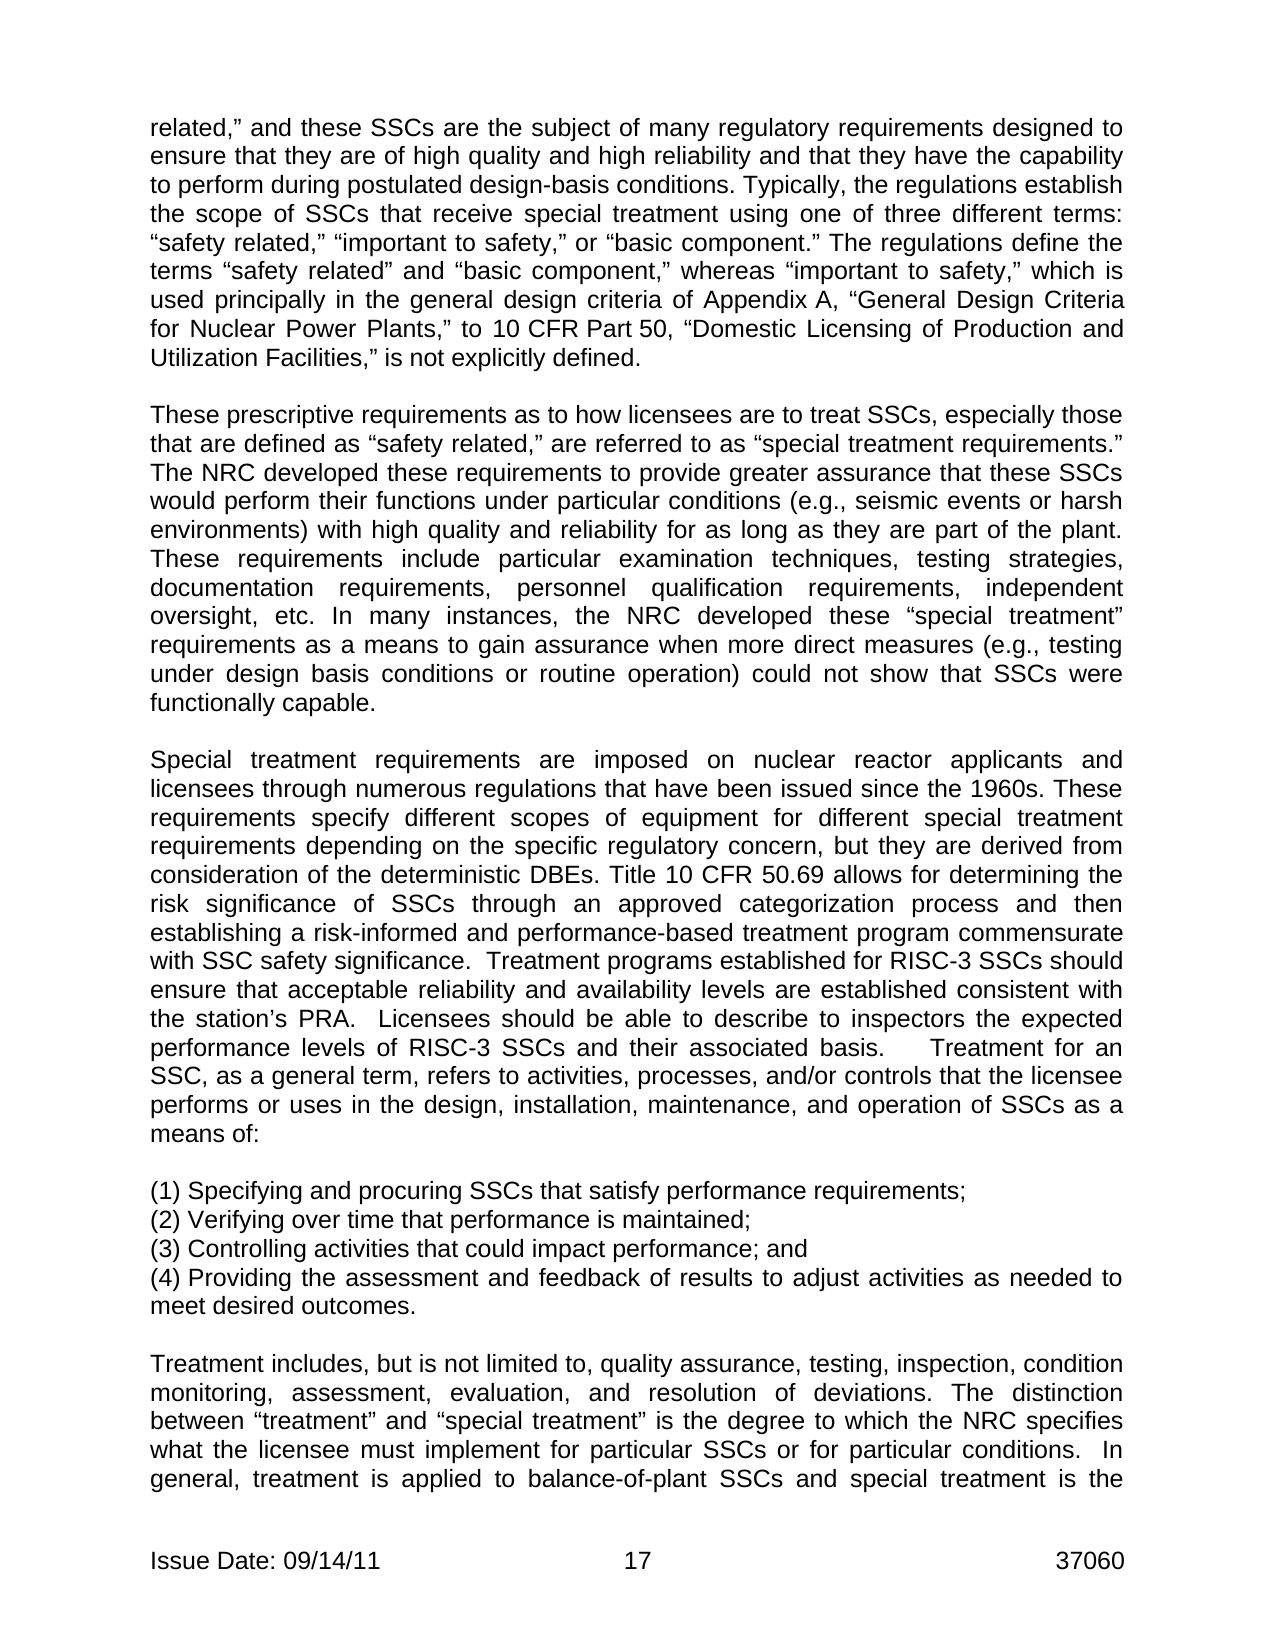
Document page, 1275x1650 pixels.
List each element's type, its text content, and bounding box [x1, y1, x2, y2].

list Specifying and procuring SSCs that satisfy performance requirements; [150, 1176, 1125, 1205]
text Special treatment requirements are imposed on nuclear reactor applicants and licensees through numerous regulations that have been issued since the 1960s. These requirements specify different scopes of equipment for different special treatment requirements depending on the specific regulatory concern, but they are derived from consideration of the deterministic DBEs. Title 10 CFR 50.69 allows for determining the risk significance of SSCs through an approved categorization process and then establishing a risk-informed and performance-based treatment program commensurate with SSC safety significance. Treatment programs established for RISC-3 SSCs should ensure that acceptable reliability and availability levels are established consistent with the station’s PRA. Licensees should be able to describe to inspectors the expected performance levels of RISC-3 SSCs and their associated basis. Treatment for an SSC, as a general term, refers to activities, processes, and/or controls that the licensee performs or uses in the design, installation, maintenance, and operation of SSCs as a means of: [150, 745, 1125, 1147]
text These prescriptive requirements as to how licensees are to treat SSCs, especially those that are defined as “safety related,” are referred to as “special treatment requirements.” The NRC developed these requirements to provide greater assurance that these SSCs would perform their functions under particular conditions (e.g., seismic events or harsh environments) with high quality and reliability for as long as they are part of the plant. These requirements include particular examination techniques, testing strategies, documentation requirements, personnel qualification requirements, independent oversight, etc. In many instances, the NRC developed these “special treatment” requirements as a means to gain assurance when more direct measures (e.g., testing under design basis conditions or routine operation) could not show that SSCs were functionally capable. [150, 400, 1125, 716]
list Verifying over time that performance is maintained; [150, 1205, 1125, 1234]
list Controlling activities that could impact performance; and [150, 1234, 1125, 1262]
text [150, 112, 1125, 371]
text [150, 1349, 1125, 1492]
list (4) Providing the assessment and feedback of results to adjust activities as needed to meet desired outcomes. [150, 1262, 1125, 1320]
